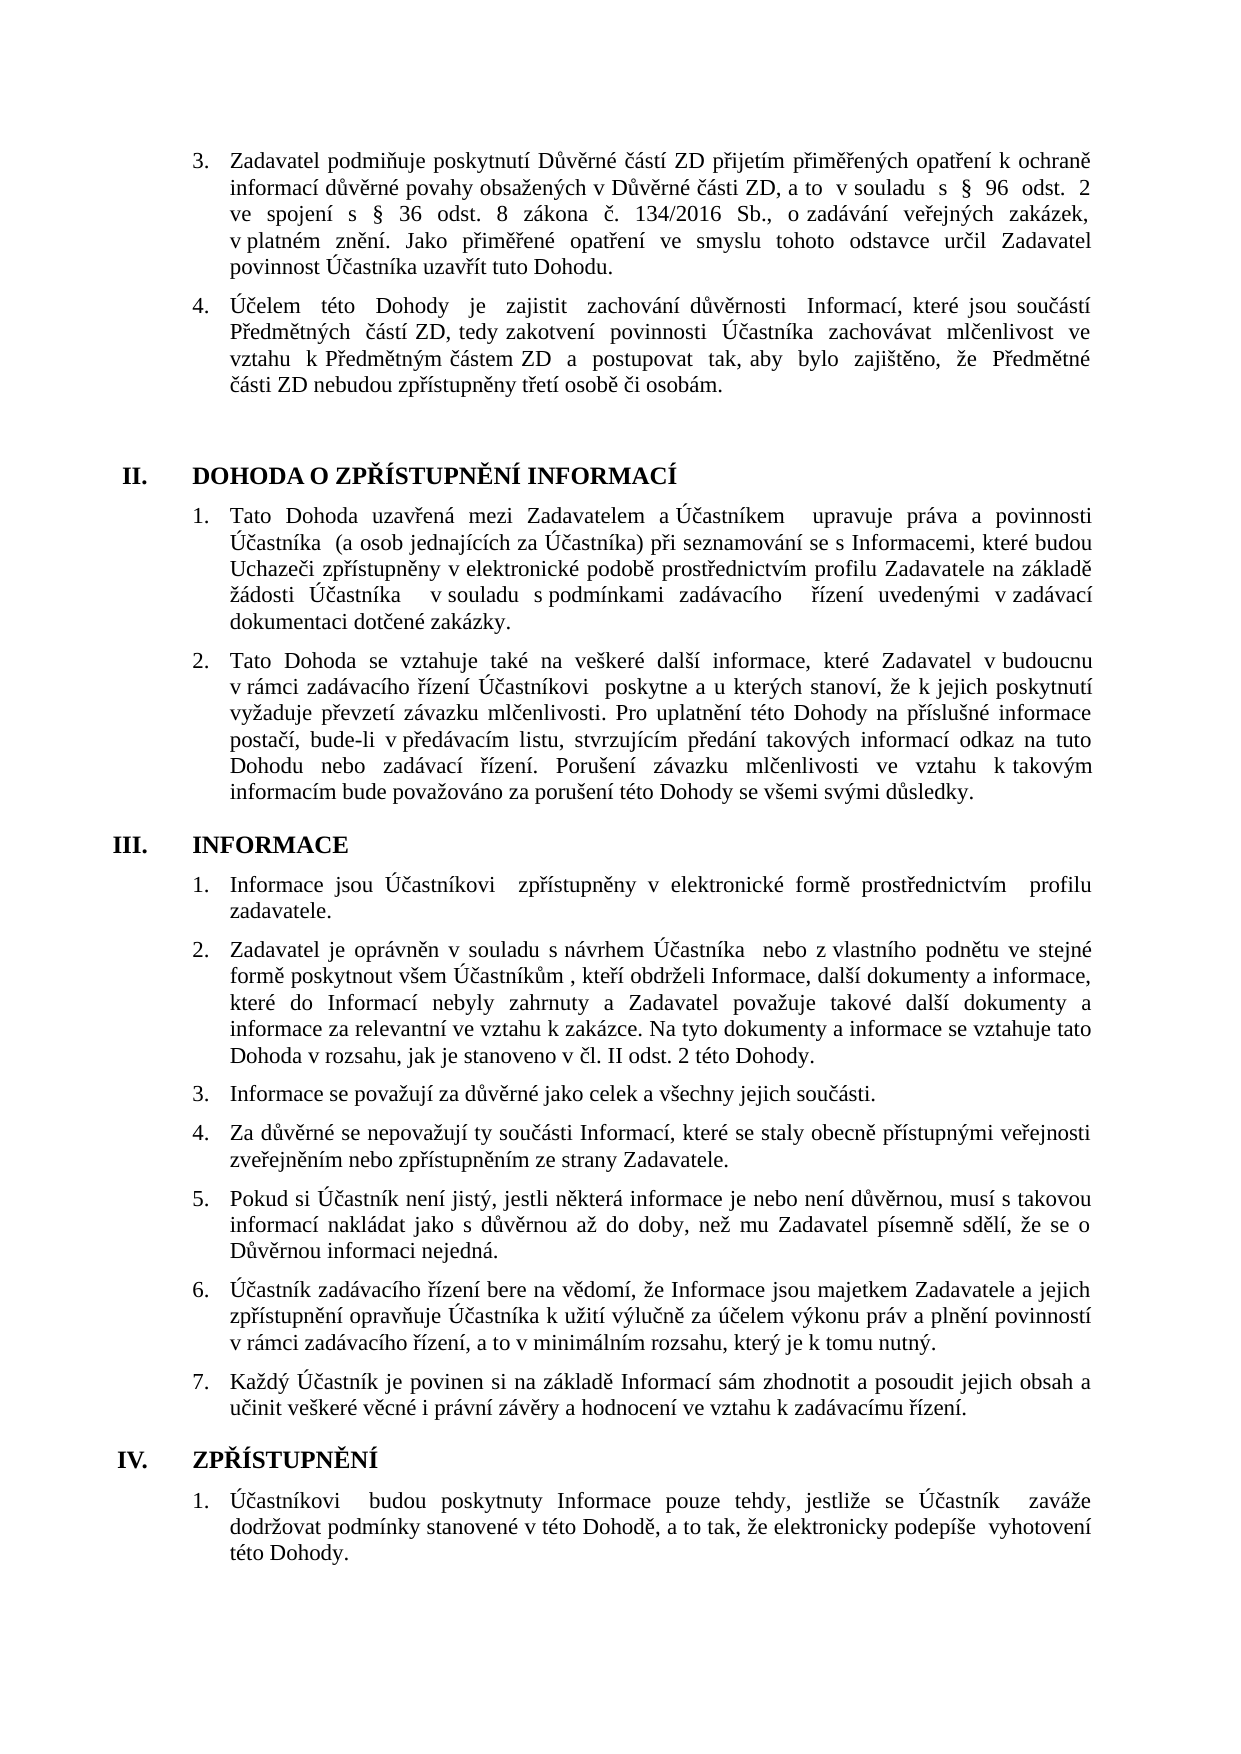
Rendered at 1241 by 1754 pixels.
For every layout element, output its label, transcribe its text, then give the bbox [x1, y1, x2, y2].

list Informace se považují za důvěrné jako celek a všechny jejich součásti. [192, 1081, 1093, 1107]
list Účelem této Dohody je zajistit zachování důvěrnosti Informací, které jsou součástí Předmětných částí ZD, tedy zakotvení povinnosti Účastníka zachovávat mlčenlivost ve vztahu k Předmětným částem ZD a postupovat tak, aby bylo zajištěno, že Předmětné části ZD nebudou zpřístupněny třetí osobě či osobám. [192, 292, 1093, 397]
list Zadavatel je oprávněn v souladu s návrhem Účastníka nebo z vlastního podnětu ve stejné formě poskytnout všem Účastníkům , kteří obdrželi Informace, další dokumenty a informace, které do Informací nebyly zahrnuty a Zadavatel považuje takové další dokumenty a informace za relevantní ve vztahu k zakázce. Na tyto dokumenty a informace se vztahuje tato Dohoda v rozsahu, jak je stanoveno v čl. II odst. 2 této Dohody. [192, 936, 1093, 1068]
list Pokud si Účastník není jistý, jestli některá informace je nebo není důvěrnou, musí s takovou informací nakládat jako s důvěrnou až do doby, než mu Zadavatel písemně sdělí, že se o Důvěrnou informaci nejedná. [192, 1184, 1093, 1264]
list Informace jsou Účastníkovi zpřístupněny v elektronické formě prostřednictvím profilu zadavatele. [192, 871, 1093, 924]
list Účastníkovi budou poskytnuty Informace pouze tehdy, jestliže se Účastník zaváže dodržovat podmínky stanovené v této Dohodě, a to tak, že elektronicky podepíše vyhotovení této Dohody. [192, 1487, 1093, 1566]
list Každý Účastník je povinen si na základě Informací sám zhodnotit a posoudit jejich obsah a učinit veškeré věcné i právní závěry a hodnocení ve vztahu k zadávacímu řízení. [192, 1368, 1093, 1420]
list Za důvěrné se nepovažují ty součásti Informací, které se staly obecně přístupnými veřejnosti zveřejněním nebo zpřístupněním ze strany Zadavatele. [192, 1119, 1093, 1172]
subtitle Zpřístupnění [148, 1445, 1093, 1474]
list Účastník zadávacího řízení bere na vědomí, že Informace jsou majetkem Zadavatele a jejich zpřístupnění opravňuje Účastníka k užití výlučně za účelem výkonu práv a plnění povinností v rámci zadávacího řízení, a to v minimálním rozsahu, který je k tomu nutný. [192, 1276, 1093, 1355]
list Zadavatel podmiňuje poskytnutí Důvěrné částí ZD přijetím přiměřených opatření k ochraně informací důvěrné povahy obsažených v Důvěrné části ZD, a to v souladu s § 96 odst. 2 ve spojení s § 36 odst. 8 zákona č. 134/2016 Sb., o zadávání veřejných zakázek, v platném znění. Jako přiměřené opatření ve smyslu tohoto odstavce určil Zadavatel povinnost Účastníka uzavřít tuto Dohodu. [192, 148, 1093, 279]
list Tato Dohoda uzavřená mezi Zadavatelem a Účastníkem upravuje práva a povinnosti Účastníka (a osob jednajících za Účastníka) při seznamování se s Informacemi, které budou Uchazeči zpřístupněny v elektronické podobě prostřednictvím profilu Zadavatele na základě žádosti Účastníka v souladu s podmínkami zadávacího řízení uvedenými v zadávací dokumentaci dotčené zakázky. [192, 502, 1093, 634]
subtitle Dohoda o zpřístupnění informací [148, 461, 1093, 490]
subtitle Informace [148, 830, 1093, 858]
list Tato Dohoda se vztahuje také na veškeré další informace, které Zadavatel v budoucnu v rámci zadávacího řízení Účastníkovi poskytne a u kterých stanoví, že k jejich poskytnutí vyžaduje převzetí závazku mlčenlivosti. Pro uplatnění této Dohody na příslušné informace postačí, bude-li v předávacím listu, stvrzujícím předání takových informací odkaz na tuto Dohodu nebo zadávací řízení. Porušení závazku mlčenlivosti ve vztahu k takovým informacím bude považováno za porušení této Dohody se všemi svými důsledky. [192, 647, 1093, 805]
